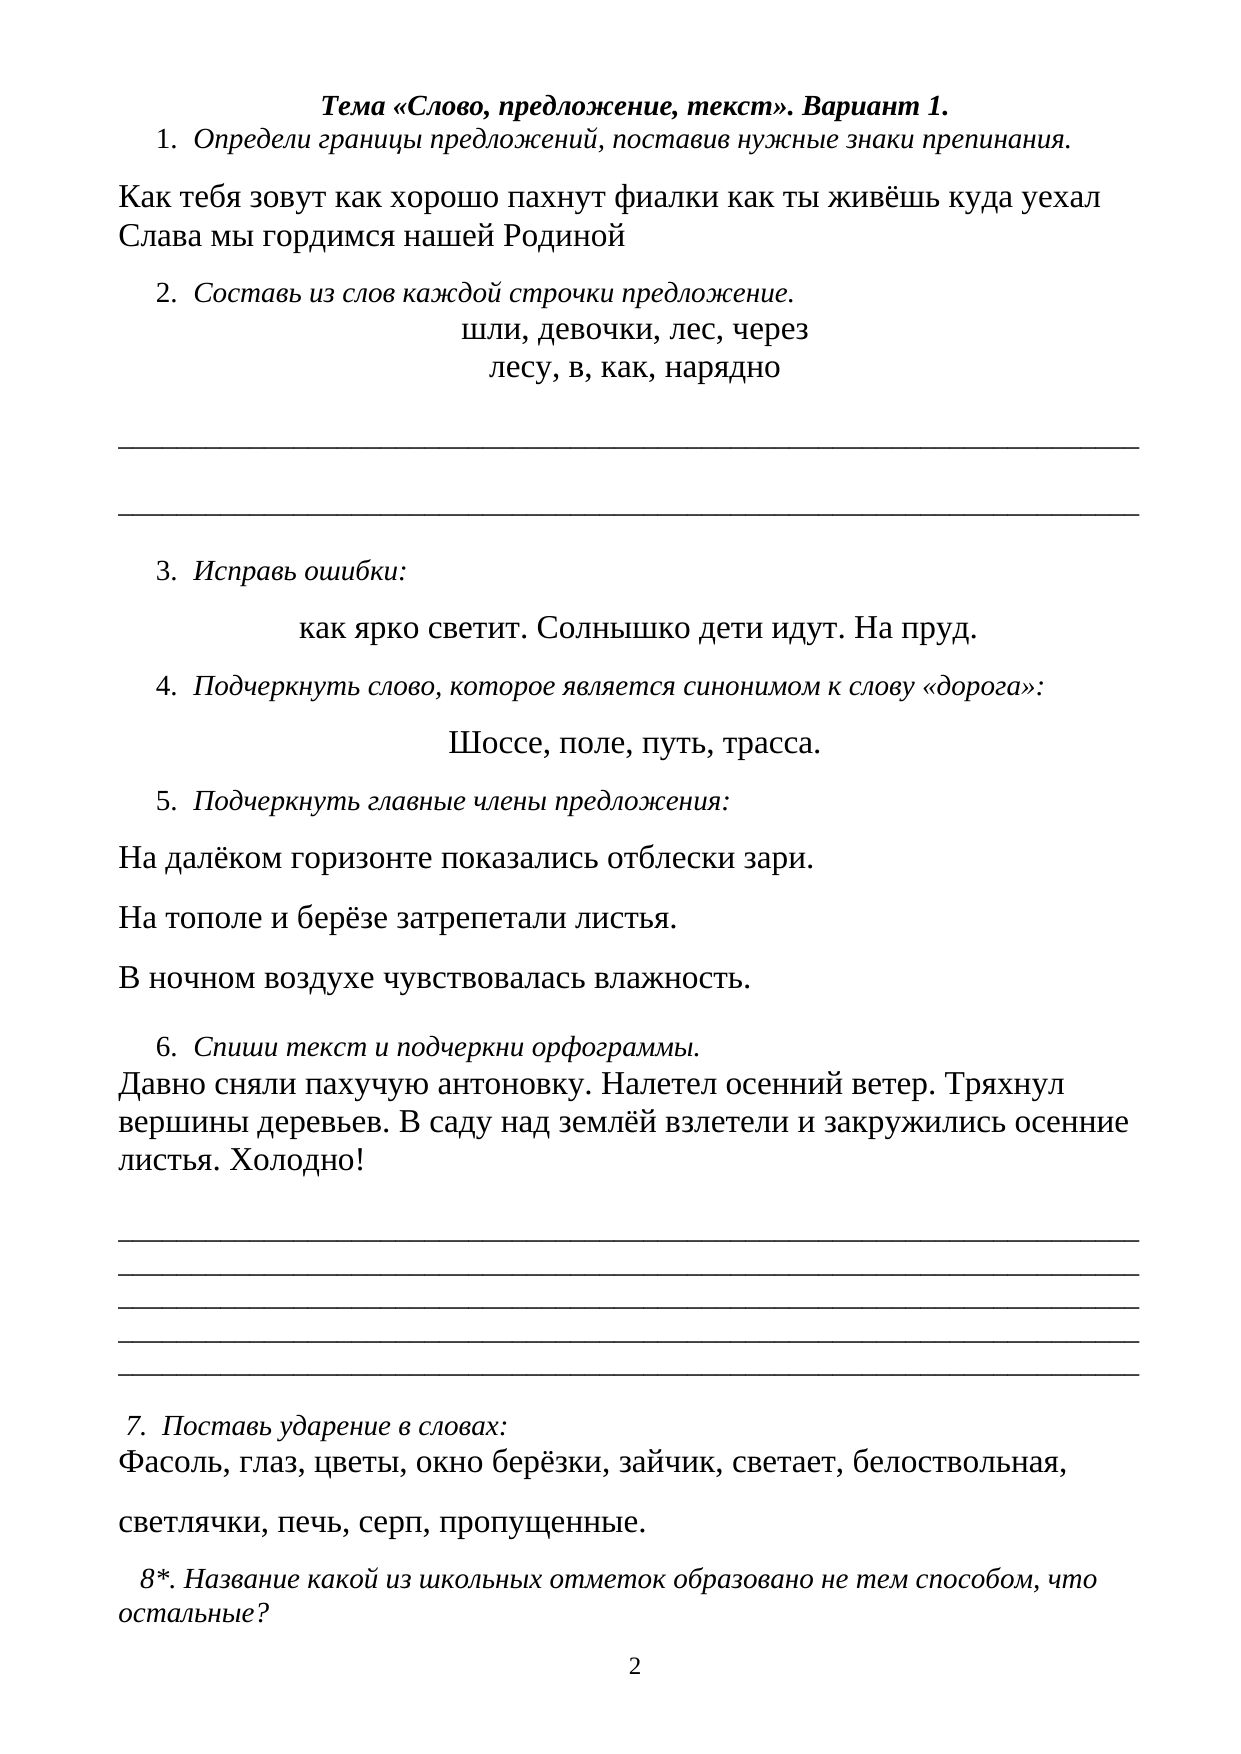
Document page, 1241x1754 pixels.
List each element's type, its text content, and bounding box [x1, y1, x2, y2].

text Фасоль, глаз, цветы, окно берёзки, зайчик, светает, белоствольная, [118, 1441, 1152, 1480]
text Как тебя зовут как хорошо пахнут фиалки как ты живёшь куда уехал Слава мы гордимся нашей Родиной [118, 176, 1152, 253]
text Давно сняли пахучую антоновку. Налетел осенний ветер. Тряхнул вершины деревьев. В саду над землёй взлетели и закружились осенние листья. Холодно! [118, 1063, 1152, 1178]
text Тема «Слово, предложение, текст». Вариант 1. [118, 88, 1152, 121]
text как ярко светит. Солнышко дети идут. На пруд. [118, 608, 1152, 646]
list Подчеркнуть слово, которое является синонимом к слову «дорога»: [156, 668, 1152, 701]
list Исправь ошибки: [156, 553, 1152, 586]
text ______________________________________________________________________ [118, 418, 1152, 452]
text В ночном воздухе чувствовалась влажность. [118, 957, 1152, 996]
text 7. Поставь ударение в словах: [118, 1408, 1152, 1441]
text На далёком горизонте показались отблески зари. [118, 838, 1152, 876]
text ______________________________________________________________________ [118, 486, 1152, 519]
list Определи границы предложений, поставив нужные знаки препинания. [156, 121, 1152, 155]
list Спиши текст и подчеркни орфограммы. [156, 1029, 1152, 1063]
text Шоссе, поле, путь, трасса. [118, 723, 1152, 761]
list Подчеркнуть главные члены предложения: [156, 783, 1152, 816]
text На тополе и берёзе затрепетали листья. [118, 898, 1152, 936]
text ______________________________________________________________________________________________________________________________________________________________________________________________________________________________________________________________________________________________________________________________________________________________ [118, 1211, 1152, 1379]
text светлячки, печь, серп, пропущенные. [118, 1501, 1152, 1540]
list Составь из слов каждой строчки предложение. [156, 275, 1152, 308]
text 8*. Название какой из школьных отметок образовано не тем способом, что остальные? [118, 1561, 1152, 1628]
text лесу, в, как, нарядно [118, 347, 1152, 385]
text шли, девочки, лес, через [118, 308, 1152, 347]
